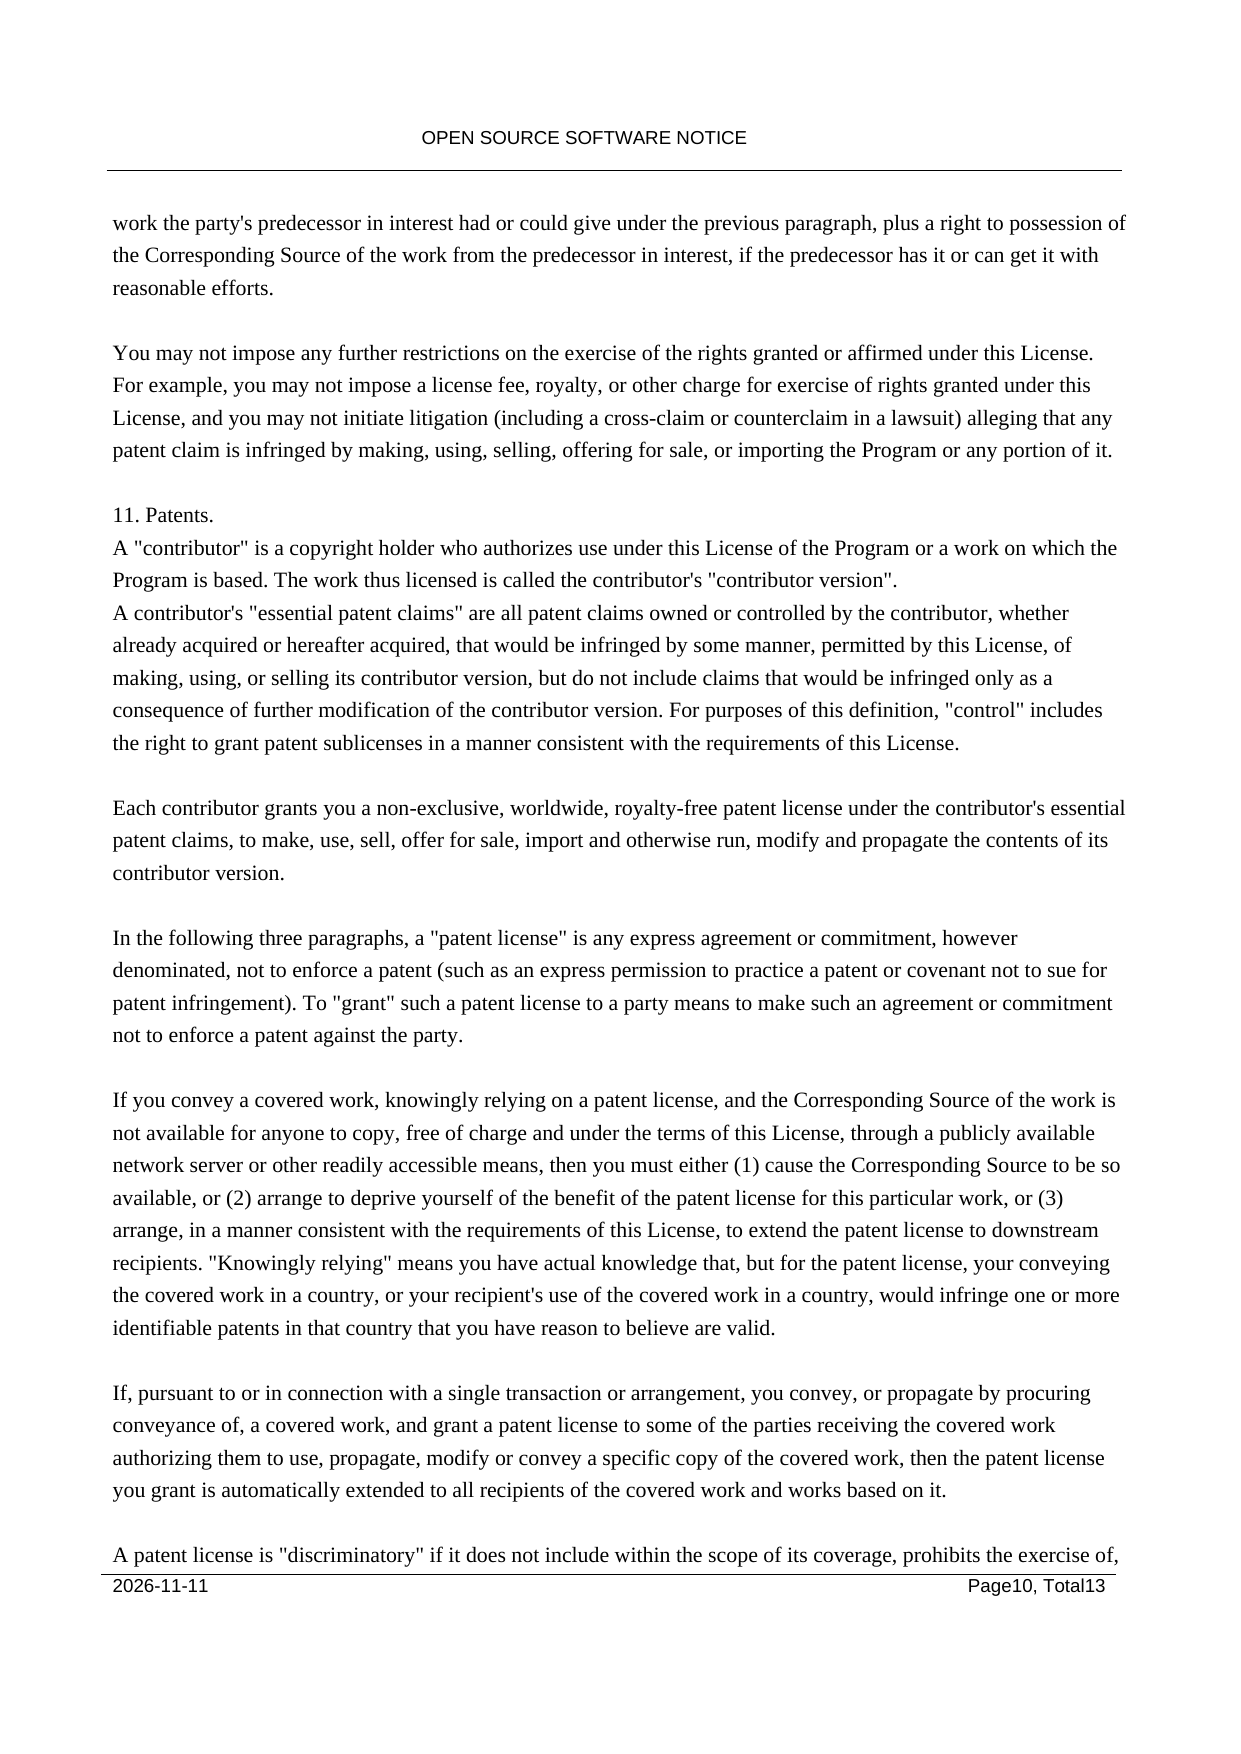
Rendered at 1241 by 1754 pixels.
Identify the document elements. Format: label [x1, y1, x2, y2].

text [112, 206, 1128, 1571]
